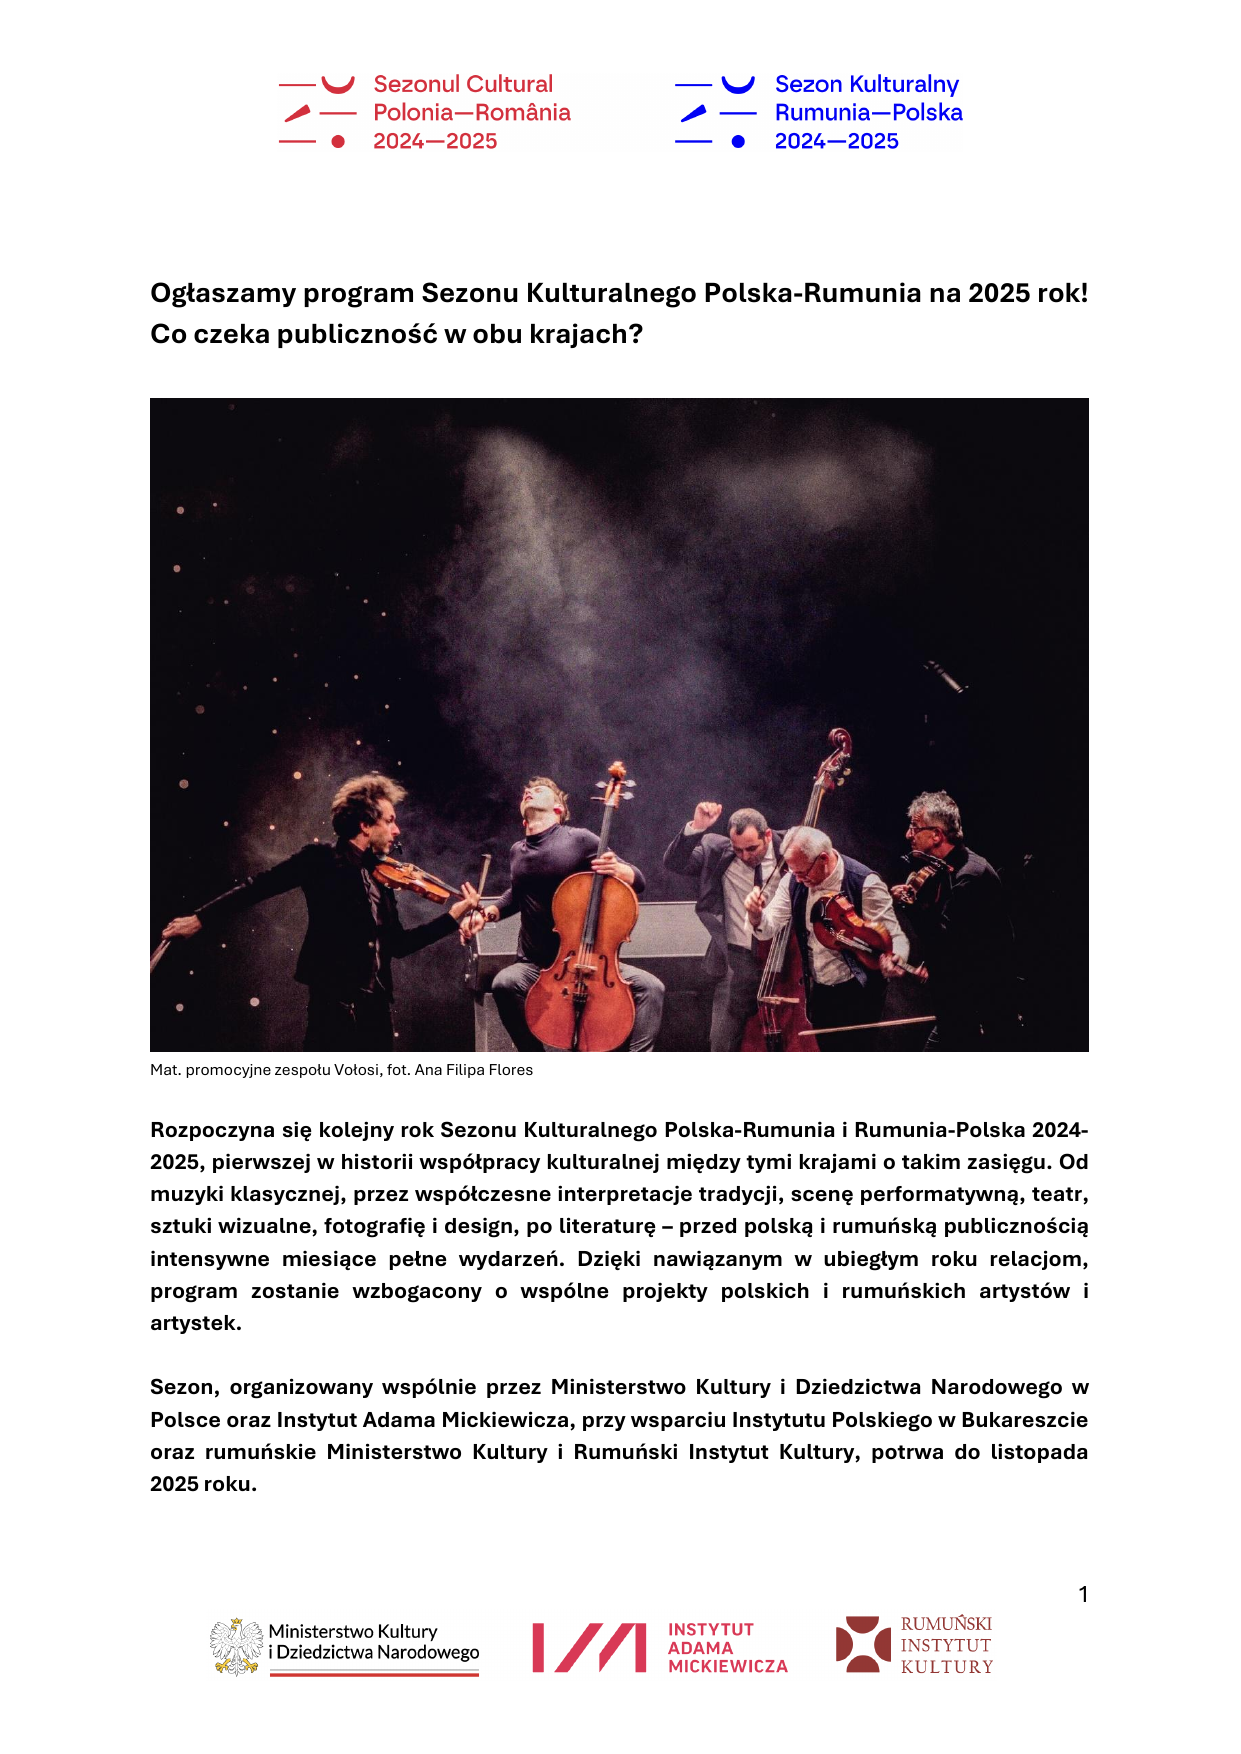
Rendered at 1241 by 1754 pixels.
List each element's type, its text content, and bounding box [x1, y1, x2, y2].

text Ogłaszamy program Sezonu Kulturalnego Polska-Rumunia na 2025 rok! Co czeka publiczność w obu krajach? [150, 311, 1090, 352]
picture [277, 73, 963, 152]
picture [205, 1609, 998, 1681]
text Rozpoczyna się kolejny rok Sezonu Kulturalnego Polska-Rumunia i Rumunia-Polska 2024-2025, pierwszej w historii współpracy kulturalnej między tymi krajami o takim zasięgu. Od muzyki klasycznej, przez współczesne interpretacje tradycji, scenę performatywną, teatr, sztuki wizualne, fotografię i design, po literaturę – przed polską i rumuńską publicznością intensywne miesiące pełne wydarzeń. Dzięki nawiązanym w ubiegłym roku relacjom, program zostanie wzbogacony o wspólne projekty polskich i rumuńskich artystów i artystek. [150, 1116, 1090, 1337]
text Sezon, organizowany wspólnie przez Ministerstwo Kultury i Dziedzictwa Narodowego w Polsce oraz Instytut Adama Mickiewicza, przy wsparciu Instytutu Polskiego w Bukareszcie oraz rumuńskie Ministerstwo Kultury i Rumuński Instytut Kultury, potrwa do listopada 2025 roku. [150, 1373, 1090, 1498]
picture [150, 398, 1089, 1052]
